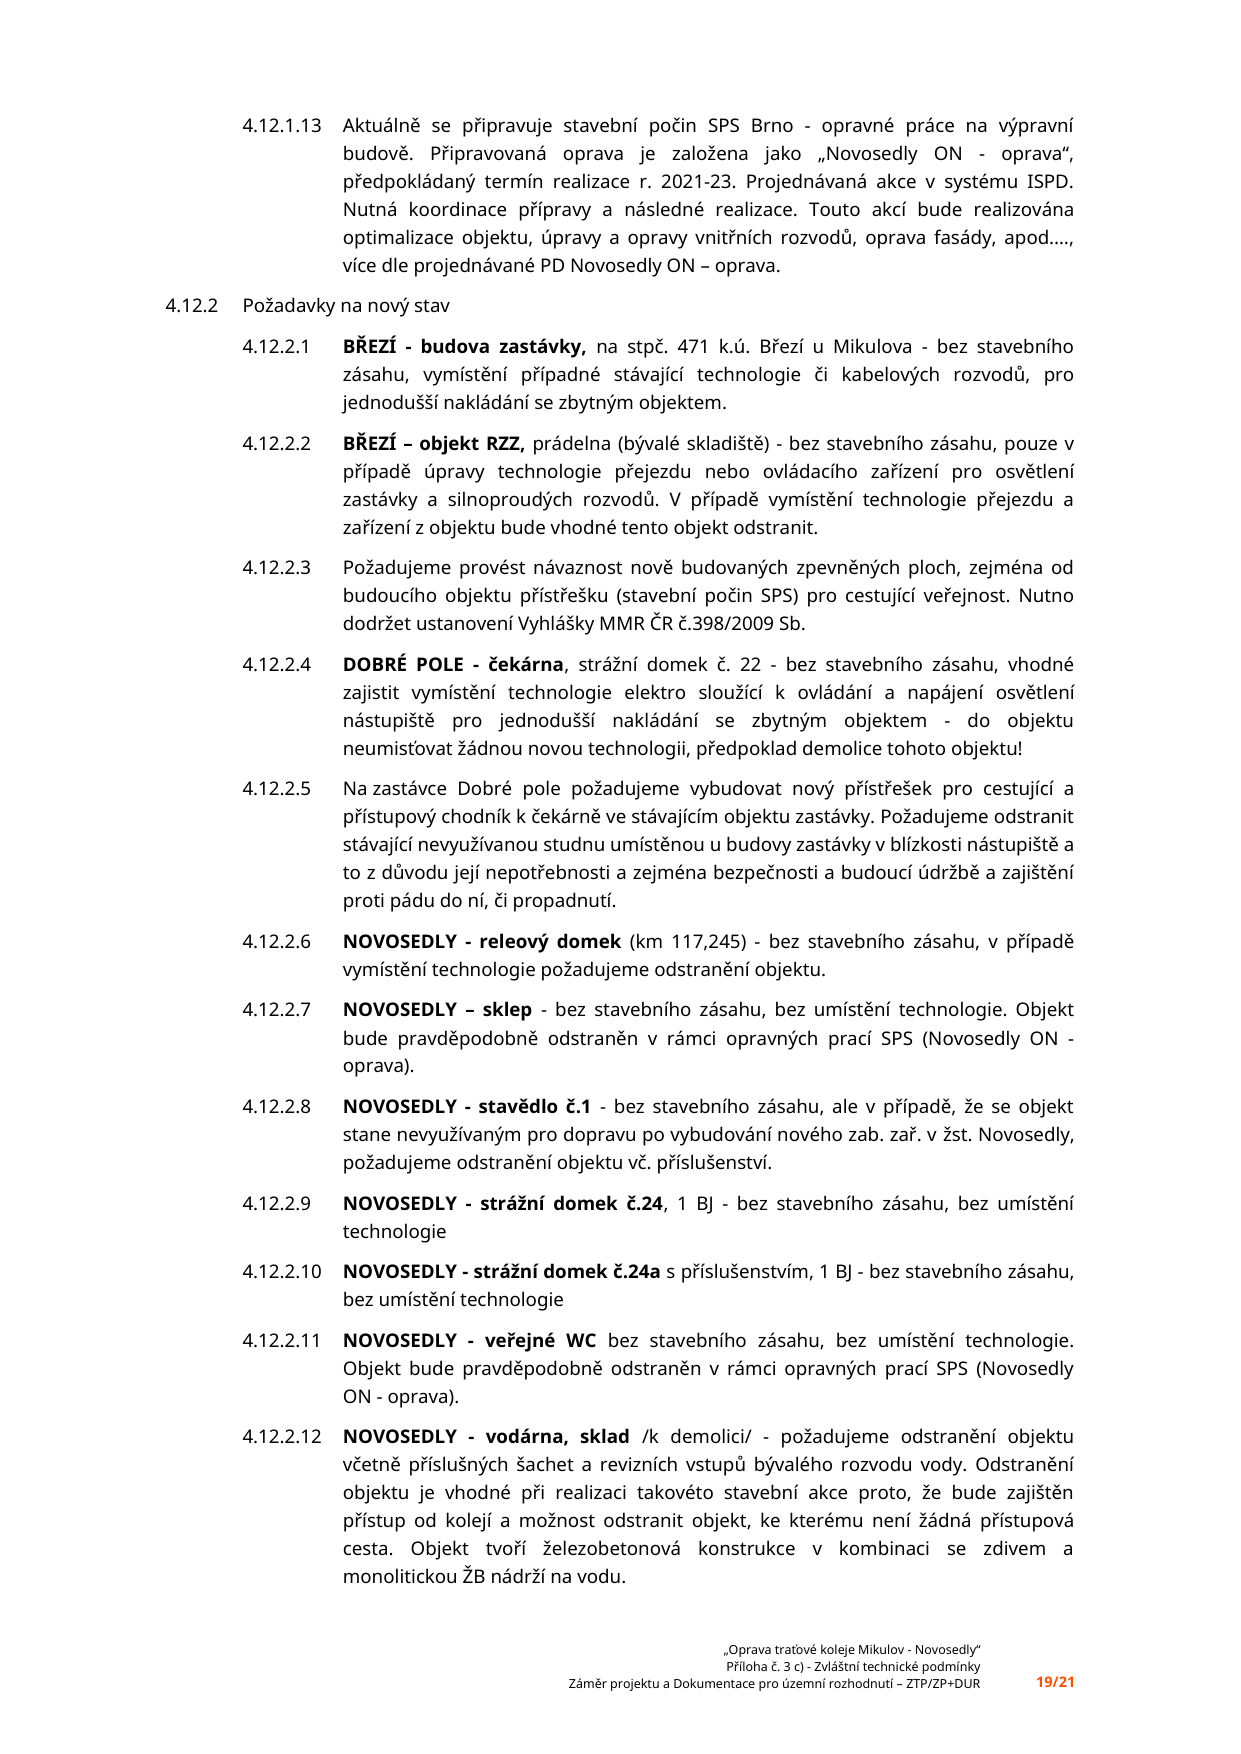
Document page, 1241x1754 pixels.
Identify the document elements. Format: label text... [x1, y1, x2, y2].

text Aktuálně se připravuje stavební počin SPS Brno - opravné práce na výpravní budově. Připravovaná oprava je založena jako „Novosedly ON - oprava“, předpokládaný termín realizace r. 2021-23. Projednávaná akce v systému ISPD. Nutná koordinace přípravy a následné realizace. Touto akcí bude realizována optimalizace objektu, úpravy a opravy vnitřních rozvodů, oprava fasády, apod.…, více dle projednávané PD Novosedly ON – oprava. [242, 112, 1075, 278]
text NOVOSEDLY - strážní domek č.24a s příslušenstvím, 1 BJ - bez stavebního zásahu, bez umístění technologie [242, 1258, 1075, 1312]
text NOVOSEDLY - releový domek (km 117,245) - bez stavebního zásahu, v případě vymístění technologie požadujeme odstranění objektu. [242, 928, 1075, 982]
text NOVOSEDLY - strážní domek č.24, 1 BJ - bez stavebního zásahu, bez umístění technologie [242, 1190, 1075, 1243]
text Požadujeme provést návaznost nově budovaných zpevněných ploch, zejména od budoucího objektu přístřešku (stavební počin SPS) pro cestující veřejnost. Nutno dodržet ustanovení Vyhlášky MMR ČR č.398/2009 Sb. [242, 554, 1075, 636]
text NOVOSEDLY - veřejné WC bez stavebního zásahu, bez umístění technologie. Objekt bude pravděpodobně odstraněn v rámci opravných prací SPS (Novosedly ON - oprava). [242, 1327, 1075, 1408]
text NOVOSEDLY – sklep - bez stavebního zásahu, bez umístění technologie. Objekt bude pravděpodobně odstraněn v rámci opravných prací SPS (Novosedly ON - oprava). [242, 997, 1075, 1078]
text NOVOSEDLY - vodárna, sklad /k demolici/ - požadujeme odstranění objektu včetně příslušných šachet a revizních vstupů bývalého rozvodu vody. Odstranění objektu je vhodné při realizaci takovéto stavební akce proto, že bude zajištěn přístup od kolejí a možnost odstranit objekt, ke kterému není žádná přístupová cesta. Objekt tvoří železobetonová konstrukce v kombinaci se zdivem a monolitickou ŽB nádrží na vodu. [242, 1423, 1075, 1589]
text BŘEZÍ – objekt RZZ, prádelna (bývalé skladiště) - bez stavebního zásahu, pouze v případě úpravy technologie přejezdu nebo ovládacího zařízení pro osvětlení zastávky a silnoproudých rozvodů. V případě vymístění technologie přejezdu a zařízení z objektu bude vhodné tento objekt odstranit. [242, 430, 1075, 539]
text BŘEZÍ - budova zastávky, na stpč. 471 k.ú. Březí u Mikulova - bez stavebního zásahu, vymístění případné stávající technologie či kabelových rozvodů, pro jednodušší nakládání se zbytným objektem. [242, 333, 1075, 415]
text Na zastávce Dobré pole požadujeme vybudovat nový přístřešek pro cestující a přístupový chodník k čekárně ve stávajícím objektu zastávky. Požadujeme odstranit stávající nevyužívanou studnu umístěnou u budovy zastávky v blízkosti nástupiště a to z důvodu její nepotřebnosti a zejména bezpečnosti a budoucí údržbě a zajištění proti pádu do ní, či propadnutí. [242, 776, 1075, 913]
text Požadavky na nový stav [165, 293, 1075, 318]
text DOBRÉ POLE - čekárna, strážní domek č. 22 - bez stavebního zásahu, vhodné zajistit vymístění technologie elektro sloužící k ovládání a napájení osvětlení nástupiště pro jednodušší nakládání se zbytným objektem - do objektu neumisťovat žádnou novou technologii, předpoklad demolice tohoto objektu! [242, 651, 1075, 761]
text NOVOSEDLY - stavědlo č.1 - bez stavebního zásahu, ale v případě, že se objekt stane nevyužívaným pro dopravu po vybudování nového zab. zař. v žst. Novosedly, požadujeme odstranění objektu vč. příslušenství. [242, 1093, 1075, 1175]
